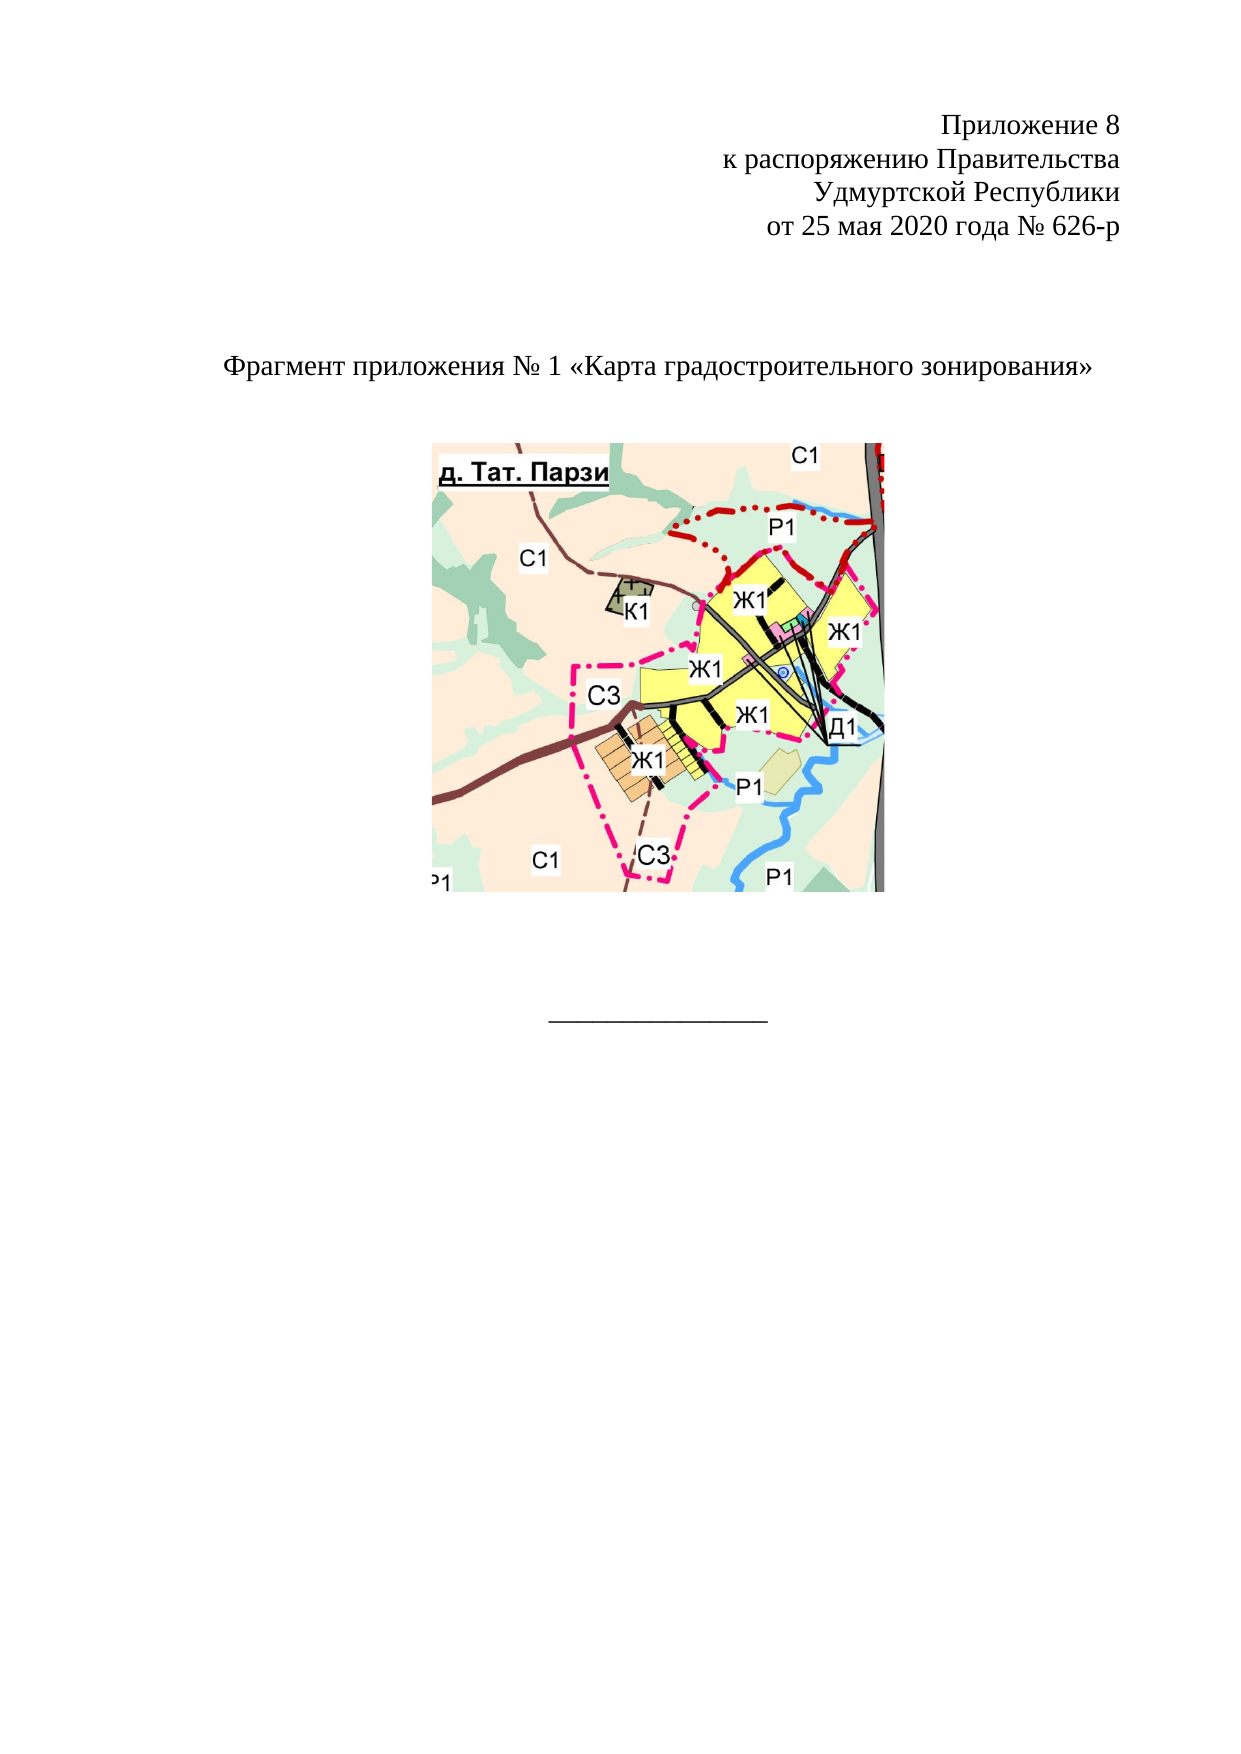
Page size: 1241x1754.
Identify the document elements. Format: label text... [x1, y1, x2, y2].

text Фрагмент приложения № 1 «Карта градостроительного зонирования» [124, 348, 1192, 381]
picture [431, 443, 885, 892]
text _______________ [124, 992, 1192, 1026]
